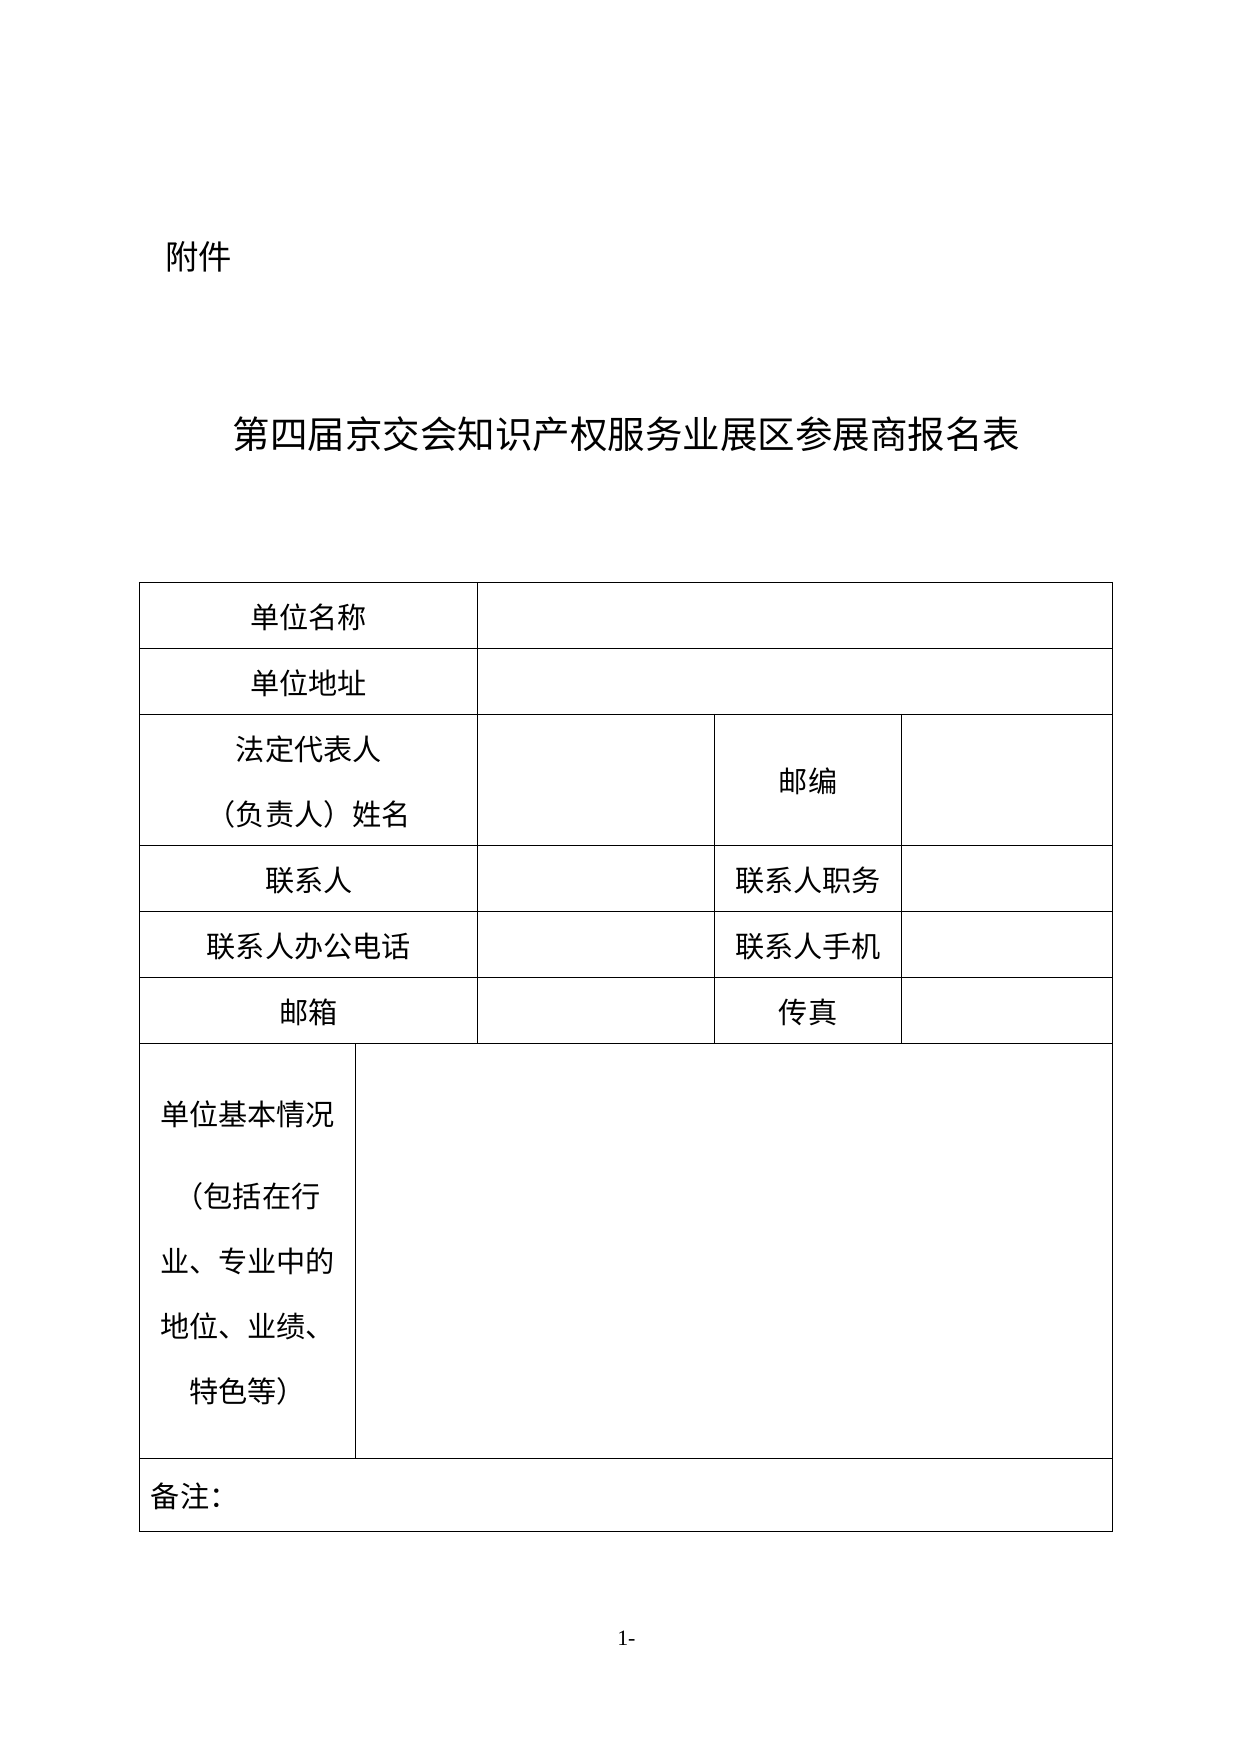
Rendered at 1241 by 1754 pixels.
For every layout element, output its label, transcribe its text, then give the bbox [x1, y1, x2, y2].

table_cell [902, 846, 1112, 911]
table_cell [356, 1044, 1112, 1458]
table_cell [478, 846, 714, 911]
table_cell 邮编 [715, 715, 901, 845]
text 附件 [165, 222, 1087, 287]
table_cell 联系人办公电话 [140, 912, 477, 977]
table_cell [902, 715, 1112, 845]
table_cell [478, 912, 714, 977]
table_cell 传真 [715, 978, 901, 1043]
table_cell 邮箱 [140, 978, 477, 1043]
table_header [478, 583, 1112, 648]
text 第四届京交会知识产权服务业展区参展商报名表 [165, 399, 1087, 464]
table_cell [902, 912, 1112, 977]
table_cell [478, 715, 714, 845]
table_cell [902, 978, 1112, 1043]
table_cell [478, 978, 714, 1043]
table_cell [478, 649, 1112, 714]
table_header 单位名称 [140, 583, 477, 648]
table_cell 联系人手机 [715, 912, 901, 977]
table_cell 法定代表人 （负责人）姓名 [140, 715, 477, 845]
table_cell 单位基本情况 （包括在行业、专业中的地位、业绩、特色等） [140, 1044, 355, 1458]
table_cell 单位地址 [140, 649, 477, 714]
table_cell 联系人职务 [715, 846, 901, 911]
table_cell 备注： [140, 1459, 1112, 1531]
table_cell 联系人 [140, 846, 477, 911]
